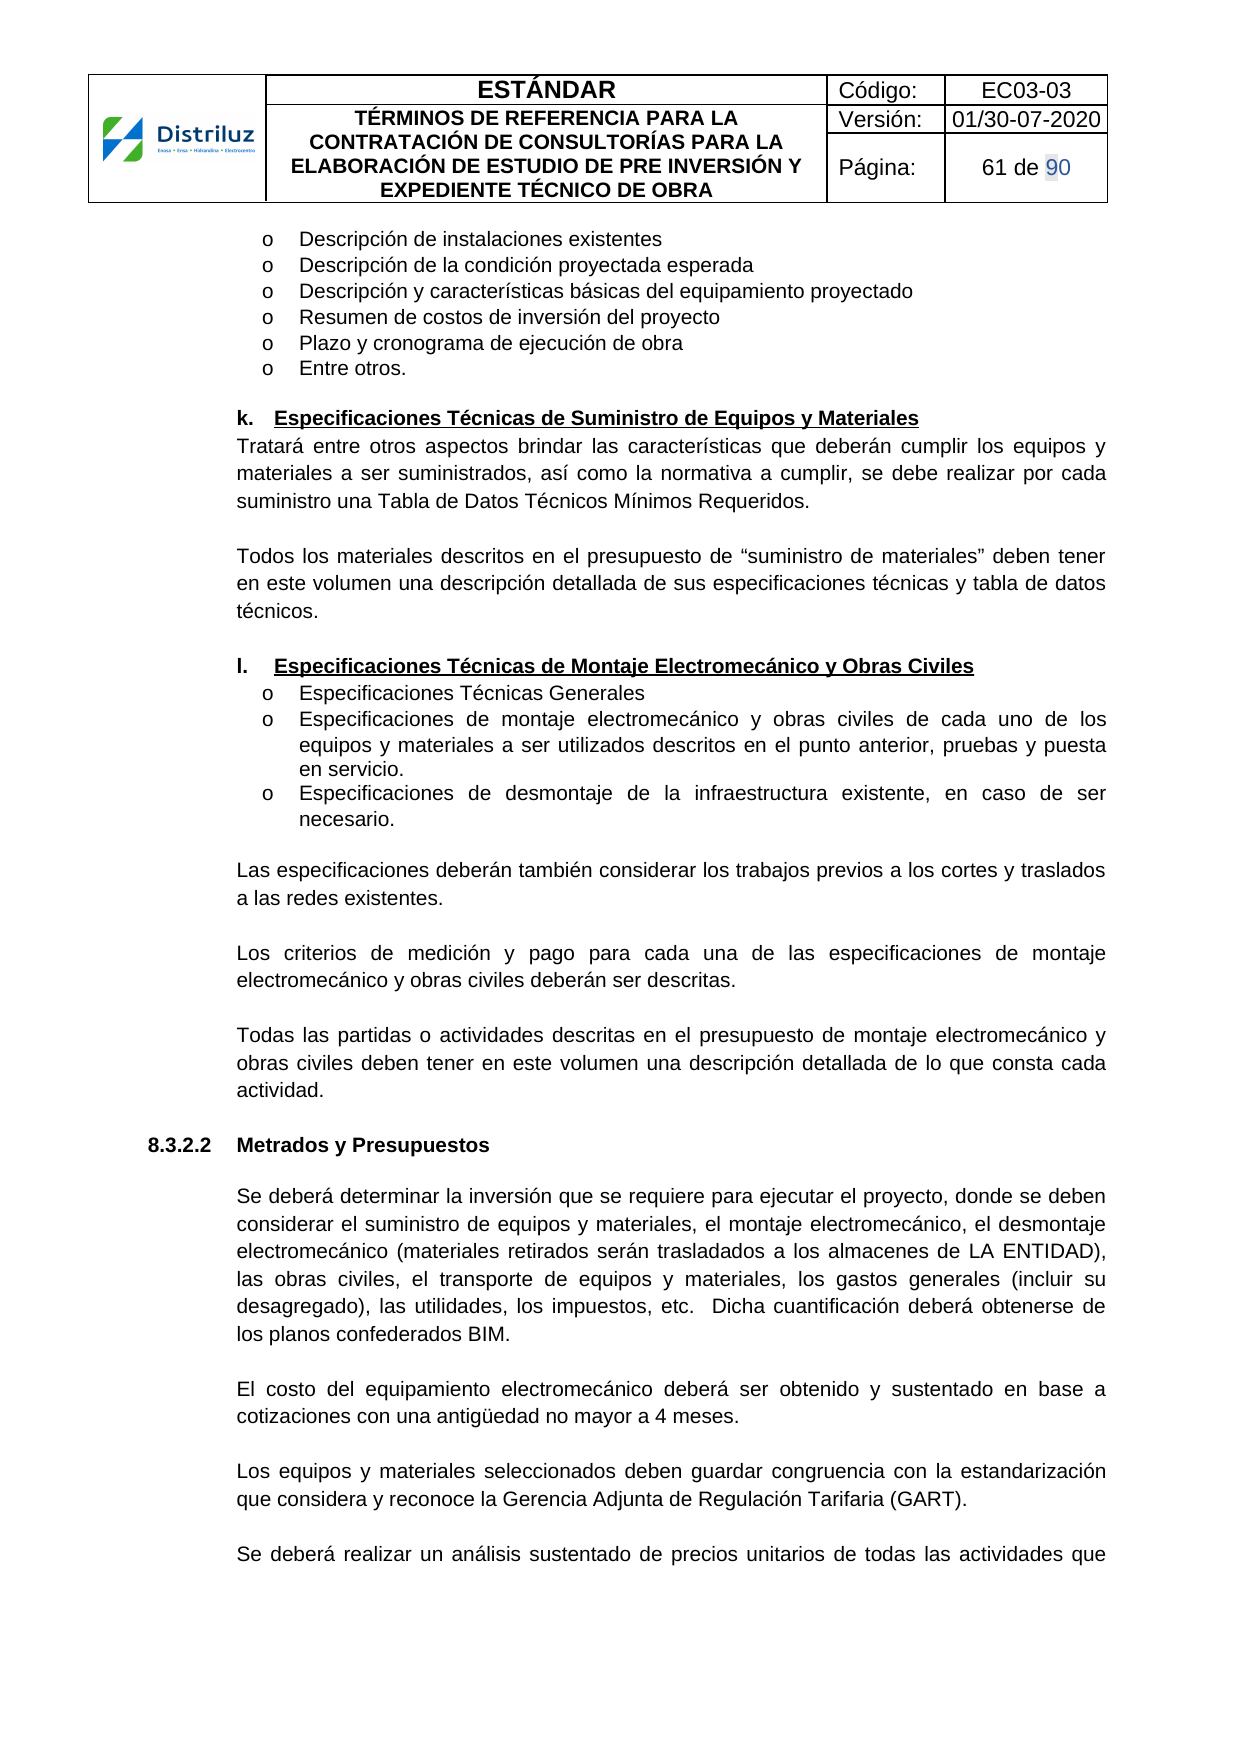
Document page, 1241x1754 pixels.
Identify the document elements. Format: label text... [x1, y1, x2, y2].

text Metrados y Presupuestos [148, 1133, 1107, 1157]
list Descripción de la condición proyectada esperada [261, 253, 1107, 279]
text Los criterios de medición y pago para cada una de las especificaciones de montaje electromecánico y obras civiles deberán ser descritas. [236, 940, 1107, 992]
text Las especificaciones deberán también considerar los trabajos previos a los cortes y traslados a las redes existentes. [236, 858, 1107, 909]
text Se deberá determinar la inversión que se requiere para ejecutar el proyecto, donde se deben considerar el suministro de equipos y materiales, el montaje electromecánico, el desmontaje electromecánico (materiales retirados serán trasladados a los almacenes de LA ENTIDAD), las obras civiles, el transporte de equipos y materiales, los gastos generales (incluir su desagregado), las utilidades, los impuestos, etc. Dicha cuantificación deberá obtenerse de los planos confederados BIM. [236, 1184, 1107, 1346]
list Especificaciones Técnicas Generales [261, 681, 1107, 707]
list Especificaciones de montaje electromecánico y obras civiles de cada uno de los equipos y materiales a ser utilizados descritos en el punto anterior, pruebas y puesta en servicio. [261, 707, 1107, 781]
text Especificaciones Técnicas de Montaje Electromecánico y Obras Civiles [236, 653, 1107, 677]
list Especificaciones de desmontaje de la infraestructura existente, en caso de ser necesario. [261, 781, 1107, 830]
list Resumen de costos de inversión del proyecto [261, 304, 1107, 330]
text Los equipos y materiales seleccionados deben guardar congruencia con la estandarización que considera y reconoce la Gerencia Adjunta de Regulación Tarifaria (GART). [236, 1459, 1107, 1511]
picture [100, 113, 257, 164]
text Todas las partidas o actividades descritas en el presupuesto de montaje electromecánico y obras civiles deben tener en este volumen una descripción detallada de lo que consta cada actividad. [236, 1023, 1107, 1102]
text El costo del equipamiento electromecánico deberá ser obtenido y sustentado en base a cotizaciones con una antigüedad no mayor a 4 meses. [236, 1377, 1107, 1428]
text Especificaciones Técnicas de Suministro de Equipos y Materiales [236, 406, 1107, 430]
text Todos los materiales descritos en el presupuesto de “suministro de materiales” deben tener en este volumen una descripción detallada de sus especificaciones técnicas y tabla de datos técnicos. [236, 543, 1107, 622]
list Entre otros. [261, 356, 1107, 382]
list Plazo y cronograma de ejecución de obra [261, 330, 1107, 356]
text Tratará entre otros aspectos brindar las características que deberán cumplir los equipos y materiales a ser suministrados, así como la normativa a cumplir, se debe realizar por cada suministro una Tabla de Datos Técnicos Mínimos Requeridos. [236, 433, 1107, 512]
list Descripción de instalaciones existentes [261, 227, 1107, 253]
list Descripción y características básicas del equipamiento proyectado [261, 279, 1107, 304]
